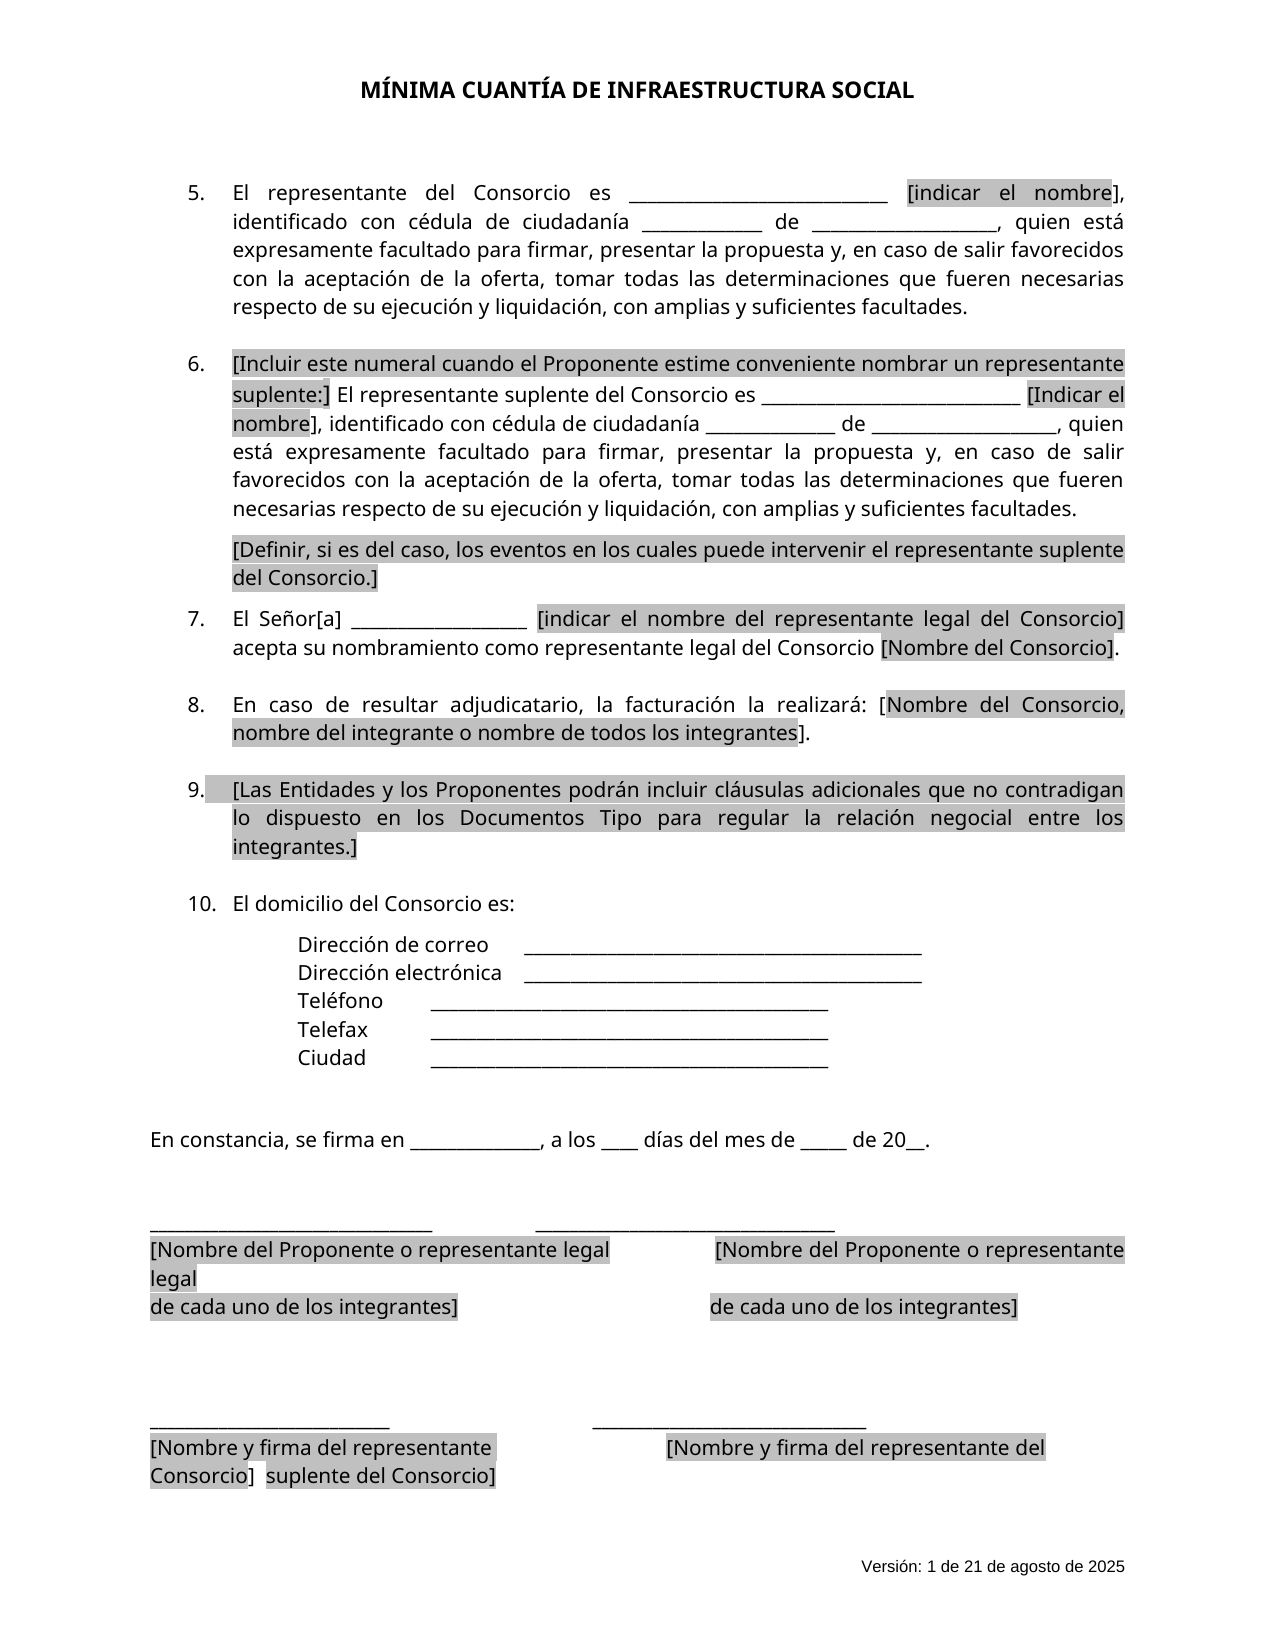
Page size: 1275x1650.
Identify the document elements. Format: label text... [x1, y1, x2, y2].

text _________________________________ ___________________________________ [150, 1207, 1125, 1236]
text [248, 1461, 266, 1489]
list En caso de resultar adjudicatario, la facturación la realizará: [Nombre del Consorcio, nombre del integrante o nombre de todos los integrantes]. [187, 690, 1125, 747]
list [Las Entidades y los Proponentes podrán incluir cláusulas adicionales que no contradigan lo dispuesto en los Documentos Tipo para regular la relación negocial entre los integrantes.] [187, 775, 1125, 860]
text ____________________________ ________________________________ [150, 1404, 1125, 1433]
subtitle Ciudad ___________________________________________ [297, 1043, 1125, 1072]
list El Señor[a] ___________________ [indicar el nombre del representante legal del Consorcio] acepta su nombramiento como representante legal del Consorcio [Nombre del Consorcio]. [187, 604, 881, 661]
text En constancia, se firma en ______________, a los ____ días del mes de _____ de 20__. [150, 1125, 1125, 1154]
text [Definir, si es del caso, los eventos en los cuales puede intervenir el representante suplente del Consorcio.] [232, 563, 1125, 592]
list El domicilio del Consorcio es: [187, 889, 1125, 917]
text [Nombre y firma del representante [Nombre y firma del representante del Consorcio] suplente del Consorcio] [496, 1433, 1046, 1489]
text Teléfono ___________________________________________ [297, 987, 1125, 1015]
list El representante del Consorcio es ____________________________ [indicar el nombre], identificado con cédula de ciudadanía _____________ de ____________________, quien está expresamente facultado para firmar, presentar la propuesta y, en caso de salir favorecidos con la aceptación de la oferta, tomar todas las determinaciones que fueren necesarias respecto de su ejecución y liquidación, con amplias y suficientes facultades. [187, 178, 1125, 321]
text Telefax ___________________________________________ [297, 1015, 1125, 1043]
text [Nombre del Proponente o representante legal [Nombre del Proponente o representante legal [197, 1236, 1125, 1292]
text Dirección electrónica ___________________________________________ [297, 958, 1125, 987]
list [Incluir este numeral cuando el Proponente estime conveniente nombrar un representante suplente:] El representante suplente del Consorcio es ____________________________ [Indicar el nombre], identificado con cédula de ciudadanía ______________ de ____________________, quien está expresamente facultado para firmar, presentar la propuesta y, en caso de salir favorecidos con la aceptación de la oferta, tomar todas las determinaciones que fueren necesarias respecto de su ejecución y liquidación, con amplias y suficientes facultades. [187, 349, 1125, 522]
text de cada uno de los integrantes] de cada uno de los integrantes] [150, 1292, 1125, 1321]
text Dirección de correo ___________________________________________ [297, 930, 1125, 958]
